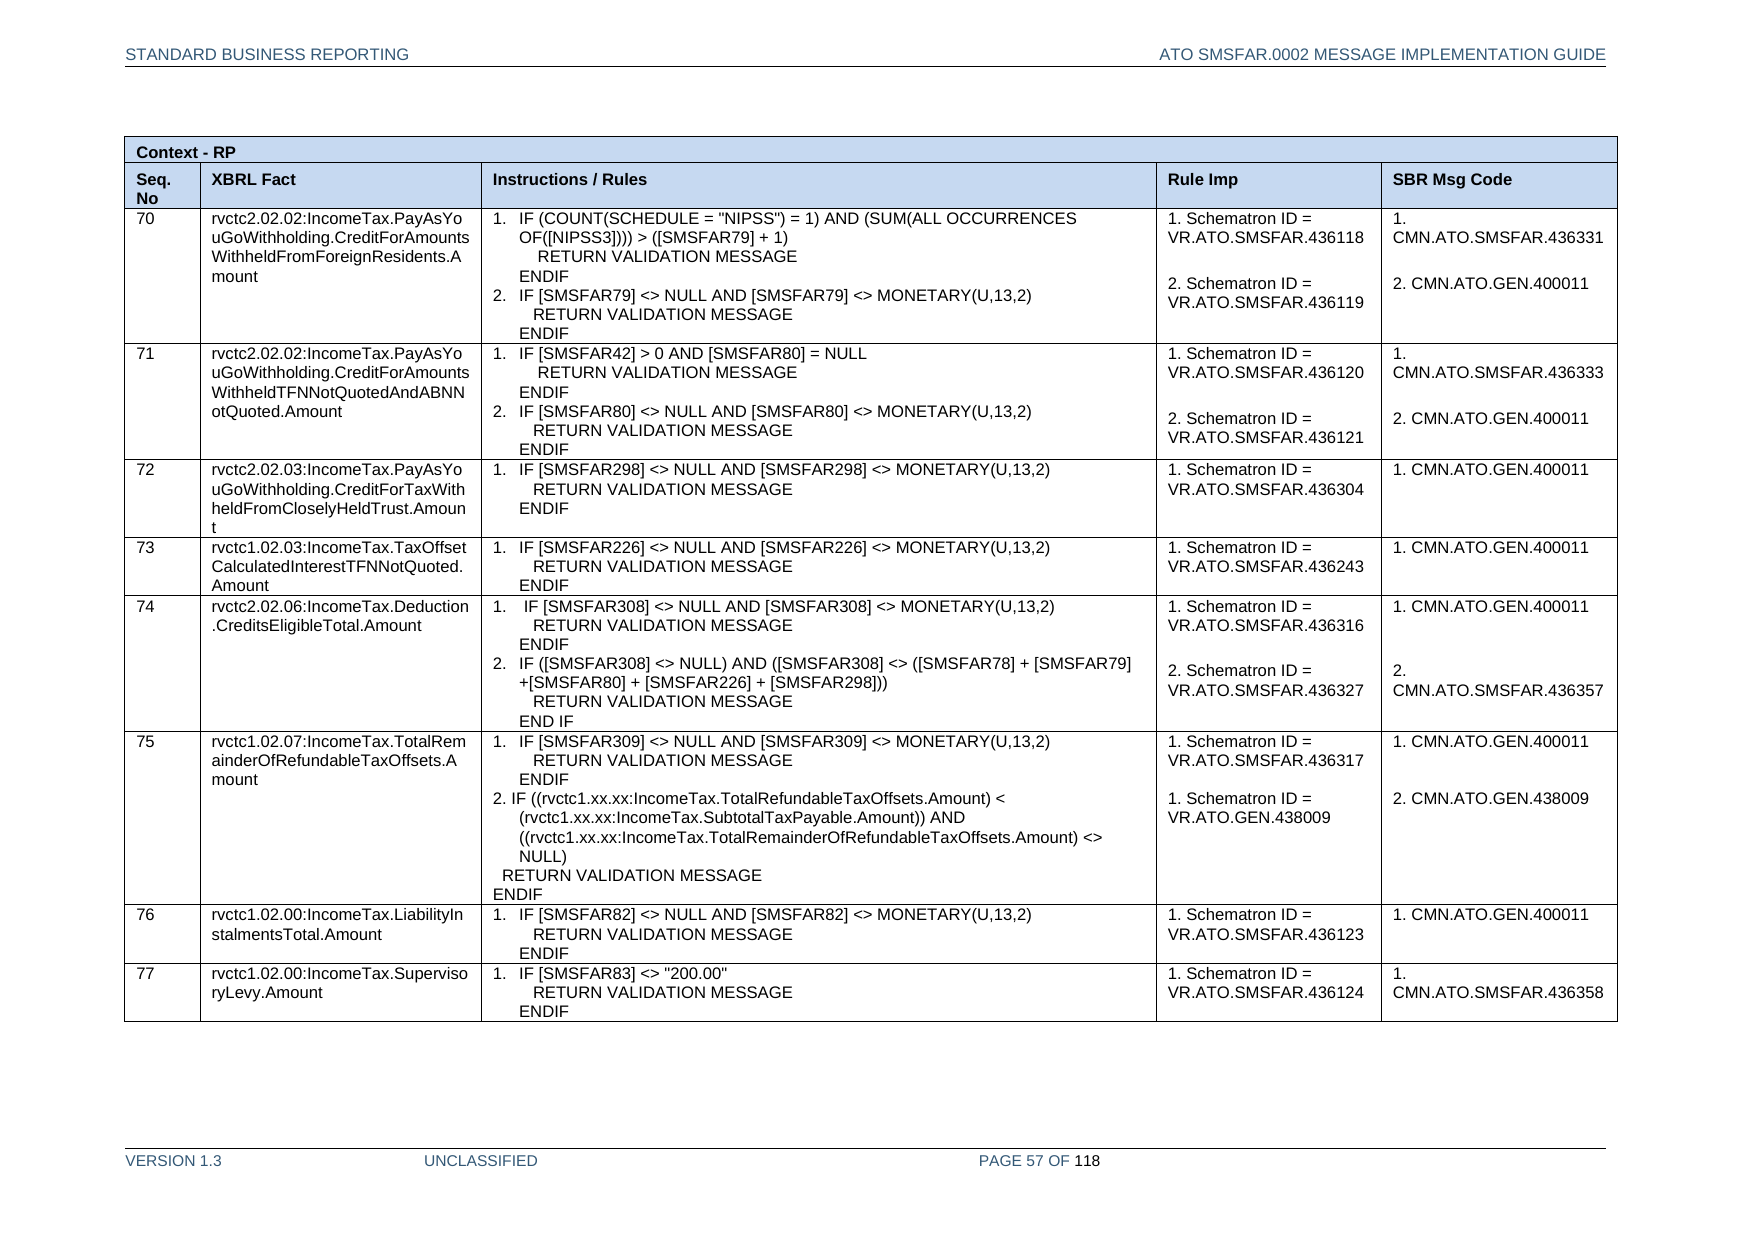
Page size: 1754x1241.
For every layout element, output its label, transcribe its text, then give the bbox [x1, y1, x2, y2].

table_cell 1. IF [SMSFAR226] <> NULL AND [SMSFAR226] <> MONETARY(U,13,2) RETURN VALIDATION MESSAGE ENDIF [482, 538, 1156, 595]
table_cell Rule Imp [1157, 163, 1381, 208]
table_cell 1. CMN.ATO.SMSFAR.436331 2. CMN.ATO.GEN.400011 [1382, 209, 1617, 343]
table_cell rvctc1.02.00:IncomeTax.SupervisoryLevy.Amount [201, 964, 481, 1021]
table_cell 1. = VR.ATO.SMSFAR.436123 [1157, 905, 1381, 963]
table_cell 1. IF [SMSFAR82] <> NULL AND [SMSFAR82] <> MONETARY(U,13,2) RETURN VALIDATION MESSAGE ENDIF [482, 905, 1156, 963]
table_cell rvctc2.02.02:IncomeTax.PayAsYouGoWithholding.CreditForAmountsWithheldFromForeignResidents.Amount [201, 209, 481, 343]
table_cell rvctc2.02.02:IncomeTax.PayAsYouGoWithholding.CreditForAmountsWithheldTFNNotQuotedAndABNNotQuoted.Amount [201, 344, 481, 459]
table_cell rvctc1.02.03:IncomeTax.TaxOffsetCalculatedInterestTFNNotQuoted.Amount [201, 538, 481, 595]
table_cell XBRL Fact [201, 163, 481, 208]
table_cell 1. CMN.ATO.SMSFAR.436358 [1382, 964, 1617, 1021]
table_cell 1. = VR.ATO.SMSFAR.436317 1. = VR.ATO.GEN.438009 [1157, 732, 1381, 904]
table_cell 1. IF (COUNT(SCHEDULE = "NIPSS") = 1) AND (SUM(ALL OCCURRENCES OF([NIPSS3]))) > ([SMSFAR79] + 1) RETURN VALIDATION MESSAGE ENDIF 2. IF [SMSFAR79] <> NULL AND [SMSFAR79] <> MONETARY(U,13,2) RETURN VALIDATION MESSAGE ENDIF [482, 209, 1156, 343]
table_cell rvctc1.02.07:IncomeTax.TotalRemainderOfRefundableTaxOffsets.Amount [201, 732, 481, 904]
table_cell 1. = VR.ATO.SMSFAR.436124 [1157, 964, 1381, 1021]
table_cell 1. IF [SMSFAR309] <> NULL AND [SMSFAR309] <> MONETARY(U,13,2) RETURN VALIDATION MESSAGE ENDIF 2. IF ((rvctc1.xx.xx:IncomeTax.TotalRefundableTaxOffsets.Amount) < (rvctc1.xx.xx:IncomeTax.SubtotalTaxPayable.Amount)) AND ((rvctc1.xx.xx:IncomeTax.TotalRemainderOfRefundableTaxOffsets.Amount) <> NULL) RETURN VALIDATION MESSAGE ENDIF [482, 732, 1156, 904]
table_cell Seq. No [125, 163, 200, 208]
table_cell 1. = VR.ATO.SMSFAR.436243 [1157, 538, 1381, 595]
table_cell 1. IF [SMSFAR298] <> NULL AND [SMSFAR298] <> MONETARY(U,13,2) RETURN VALIDATION MESSAGE ENDIF [482, 460, 1156, 537]
table_cell rvctc1.02.00:IncomeTax.LiabilityInstalmentsTotal.Amount [201, 905, 481, 963]
table_cell Instructions / Rules [482, 163, 1156, 208]
table_cell 75 [125, 732, 200, 904]
table_cell 1. IF [SMSFAR83] <> "200.00" RETURN VALIDATION MESSAGE ENDIF [482, 964, 1156, 1021]
table_cell 71 [125, 344, 200, 459]
table_cell 1. IF [SMSFAR42] > 0 AND [SMSFAR80] = NULL RETURN VALIDATION MESSAGE ENDIF 2. IF [SMSFAR80] <> NULL AND [SMSFAR80] <> MONETARY(U,13,2) RETURN VALIDATION MESSAGE ENDIF [482, 344, 1156, 459]
table_cell rvctc2.02.03:IncomeTax.PayAsYouGoWithholding.CreditForTaxWithheldFromCloselyHeldTrust.Amount [201, 460, 481, 537]
table_cell 1. = VR.ATO.SMSFAR.436118 2. = VR.ATO.SMSFAR.436119 [1157, 209, 1381, 343]
table_cell 73 [125, 538, 200, 595]
table_cell 1. CMN.ATO.SMSFAR.436333 2. CMN.ATO.GEN.400011 [1382, 344, 1617, 459]
table_header Context - RP [125, 137, 1617, 162]
table_cell 1. CMN.ATO.GEN.400011 2. CMN.ATO.SMSFAR.436357 [1382, 596, 1617, 731]
table_cell 1. = VR.ATO.SMSFAR.436316 2. = VR.ATO.SMSFAR.436327 [1157, 596, 1381, 731]
table_cell SBR Msg Code [1382, 163, 1617, 208]
table_cell 1. IF [SMSFAR308] <> NULL AND [SMSFAR308] <> MONETARY(U,13,2) RETURN VALIDATION MESSAGE ENDIF 2. IF ([SMSFAR308] <> NULL) AND ([SMSFAR308] <> ([SMSFAR78] + [SMSFAR79] +[SMSFAR80] + [SMSFAR226] + [SMSFAR298])) RETURN VALIDATION MESSAGE END IF [482, 596, 1156, 731]
table_cell 1. CMN.ATO.GEN.400011 2. CMN.ATO.GEN.438009 [1382, 732, 1617, 904]
table_cell 1. = VR.ATO.SMSFAR.436304 [1157, 460, 1381, 537]
table_cell 76 [125, 905, 200, 963]
table_cell 70 [125, 209, 200, 343]
table_cell 1. CMN.ATO.GEN.400011 [1382, 538, 1617, 595]
table_cell 72 [125, 460, 200, 537]
table_cell 1. CMN.ATO.GEN.400011 [1382, 460, 1617, 537]
table_cell rvctc2.02.06:IncomeTax.Deduction.CreditsEligibleTotal.Amount [201, 596, 481, 731]
table_cell 77 [125, 964, 200, 1021]
table_cell 1. = VR.ATO.SMSFAR.436120 2. = VR.ATO.SMSFAR.436121 [1157, 344, 1381, 459]
table_cell 1. CMN.ATO.GEN.400011 [1382, 905, 1617, 963]
table_cell 74 [125, 596, 200, 731]
